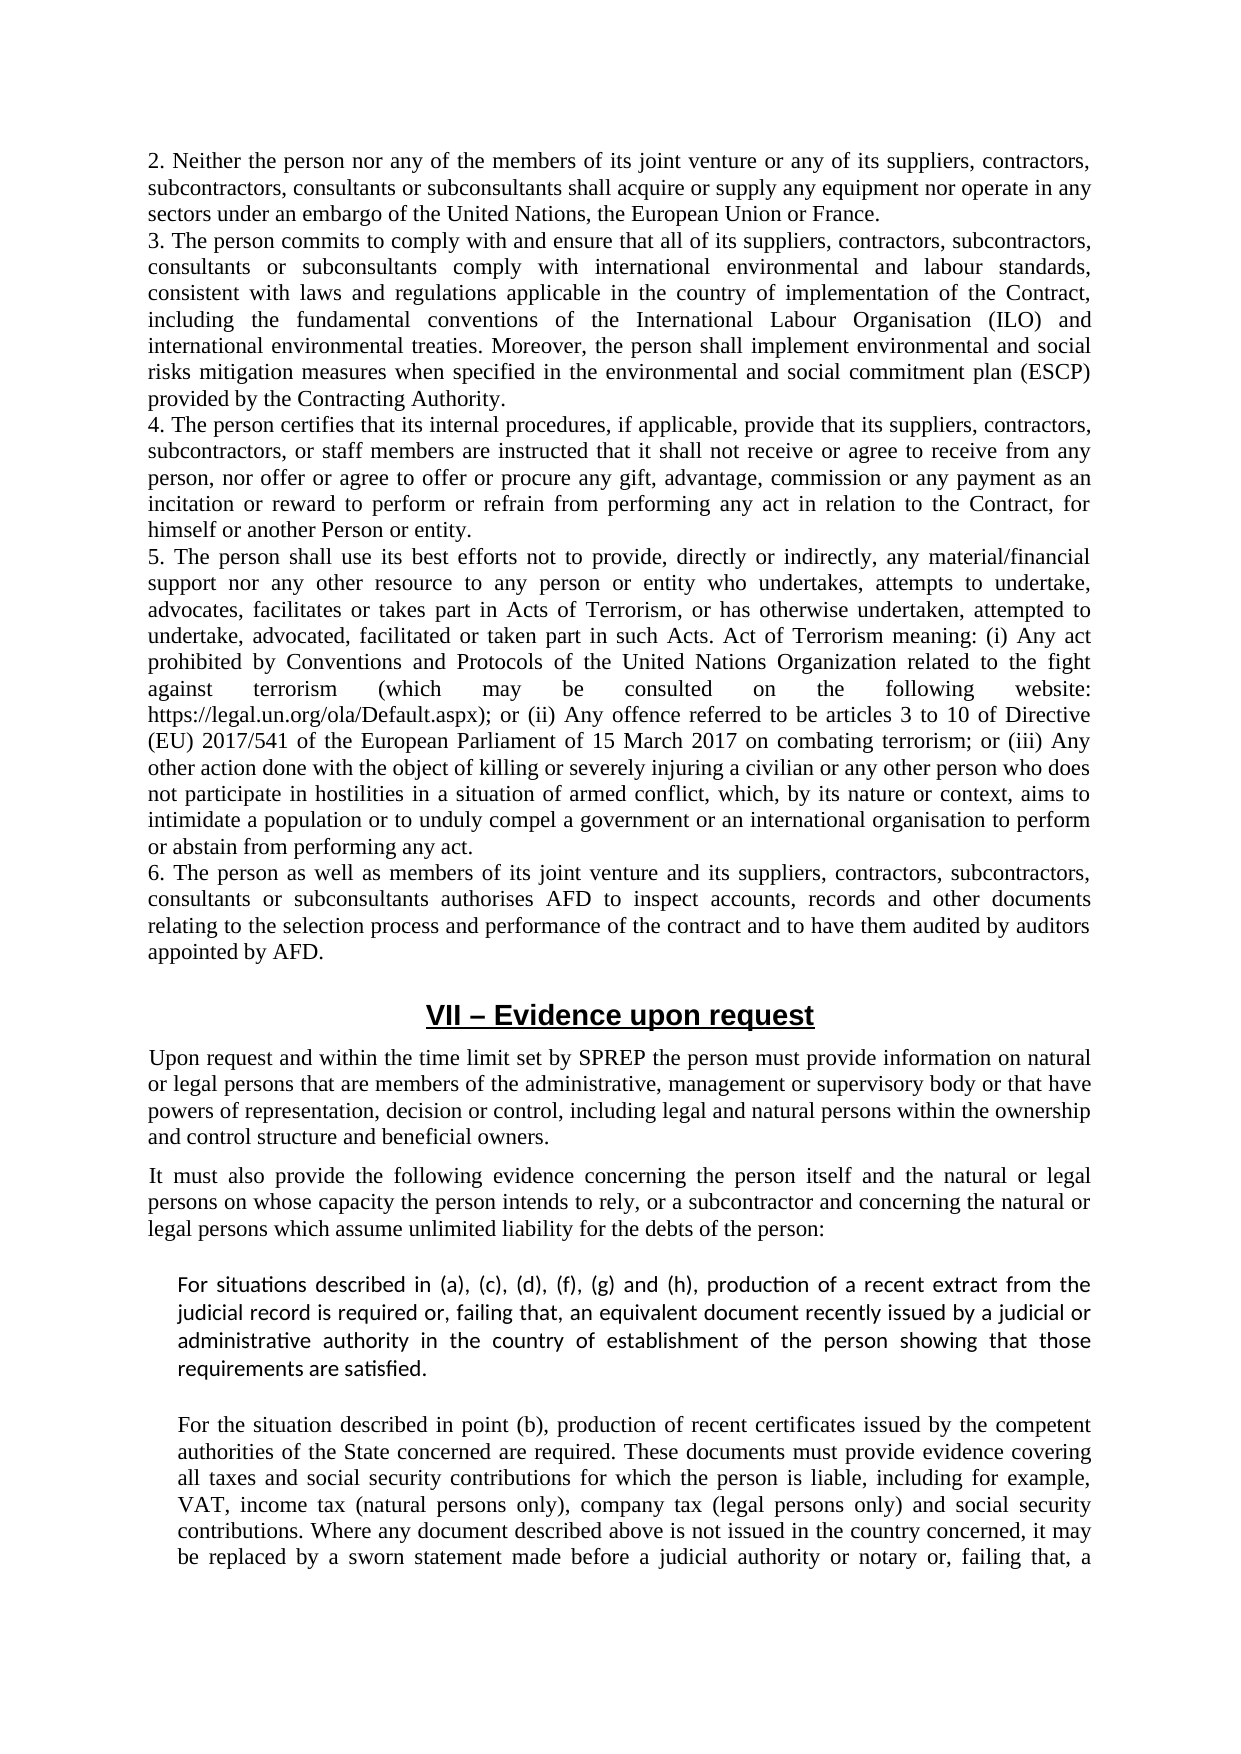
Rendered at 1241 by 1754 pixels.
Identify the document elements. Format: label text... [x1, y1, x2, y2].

text 2. Neither the person nor any of the members of its joint venture or any of its suppliers, contractors, subcontractors, consultants or subconsultants shall acquire or supply any equipment nor operate in any sectors under an embargo of the United Nations, the European Union or France. [148, 148, 1093, 227]
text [177, 1412, 1093, 1570]
text 6. The person as well as members of its joint venture and its suppliers, contractors, subcontractors, consultants or subconsultants authorises AFD to inspect accounts, records and other documents relating to the selection process and performance of the contract and to have them audited by auditors appointed by AFD. [148, 859, 1093, 964]
text For situations described in (a), (c), (d), (f), (g) and (h), production of a recent extract from the judicial record is required or, failing that, an equivalent document recently issued by a judicial or administrative authority in the country of establishment of the person showing that those requirements are satisfied. [177, 1270, 1093, 1382]
text 5. The person shall use its best efforts not to provide, directly or indirectly, any material/financial support nor any other resource to any person or entity who undertakes, attempts to undertake, advocates, facilitates or takes part in Acts of Terrorism, or has otherwise undertaken, attempted to undertake, advocated, facilitated or taken part in such Acts. Act of Terrorism meaning: (i) Any act prohibited by Conventions and Protocols of the United Nations Organization related to the fight against terrorism (which may be consulted on the following website: https://legal.un.org/ola/Default.aspx); or (ii) Any offence referred to be articles 3 to 10 of Directive (EU) 2017/541 of the European Parliament of 15 March 2017 on combating terrorism; or (iii) Any other action done with the object of killing or severely injuring a civilian or any other person who does not participate in hostilities in a situation of armed conflict, which, by its nature or context, aims to intimidate a population or to unduly compel a government or an international organisation to perform or abstain from performing any act. [148, 543, 1093, 859]
text 4. The person certifies that its internal procedures, if applicable, provide that its suppliers, contractors, subcontractors, or staff members are instructed that it shall not receive or agree to receive from any person, nor offer or agree to offer or procure any gift, advantage, commission or any payment as an incitation or reward to perform or refrain from performing any act in relation to the Contract, for himself or another Person or entity. [148, 411, 1093, 543]
text 3. The person commits to comply with and ensure that all of its suppliers, contractors, subcontractors, consultants or subconsultants comply with international environmental and labour standards, consistent with laws and regulations applicable in the country of implementation of the Contract, including the fundamental conventions of the International Labour Organisation (ILO) and international environmental treaties. Moreover, the person shall implement environmental and social risks mitigation measures when specified in the environmental and social commitment plan (ESCP) provided by the Contracting Authority. [148, 227, 1093, 411]
text It must also provide the following evidence concerning the person itself and the natural or legal persons on whose capacity the person intends to rely, or a subcontractor and concerning the natural or legal persons which assume unlimited liability for the debts of the person: [148, 1162, 1093, 1241]
title VII – Evidence upon request [148, 998, 1093, 1032]
text Upon request and within the time limit set by SPREP the person must provide information on natural or legal persons that are members of the administrative, management or supervisory body or that have powers of representation, decision or control, including legal and natural persons within the ownership and control structure and beneficial owners. [148, 1044, 1093, 1149]
